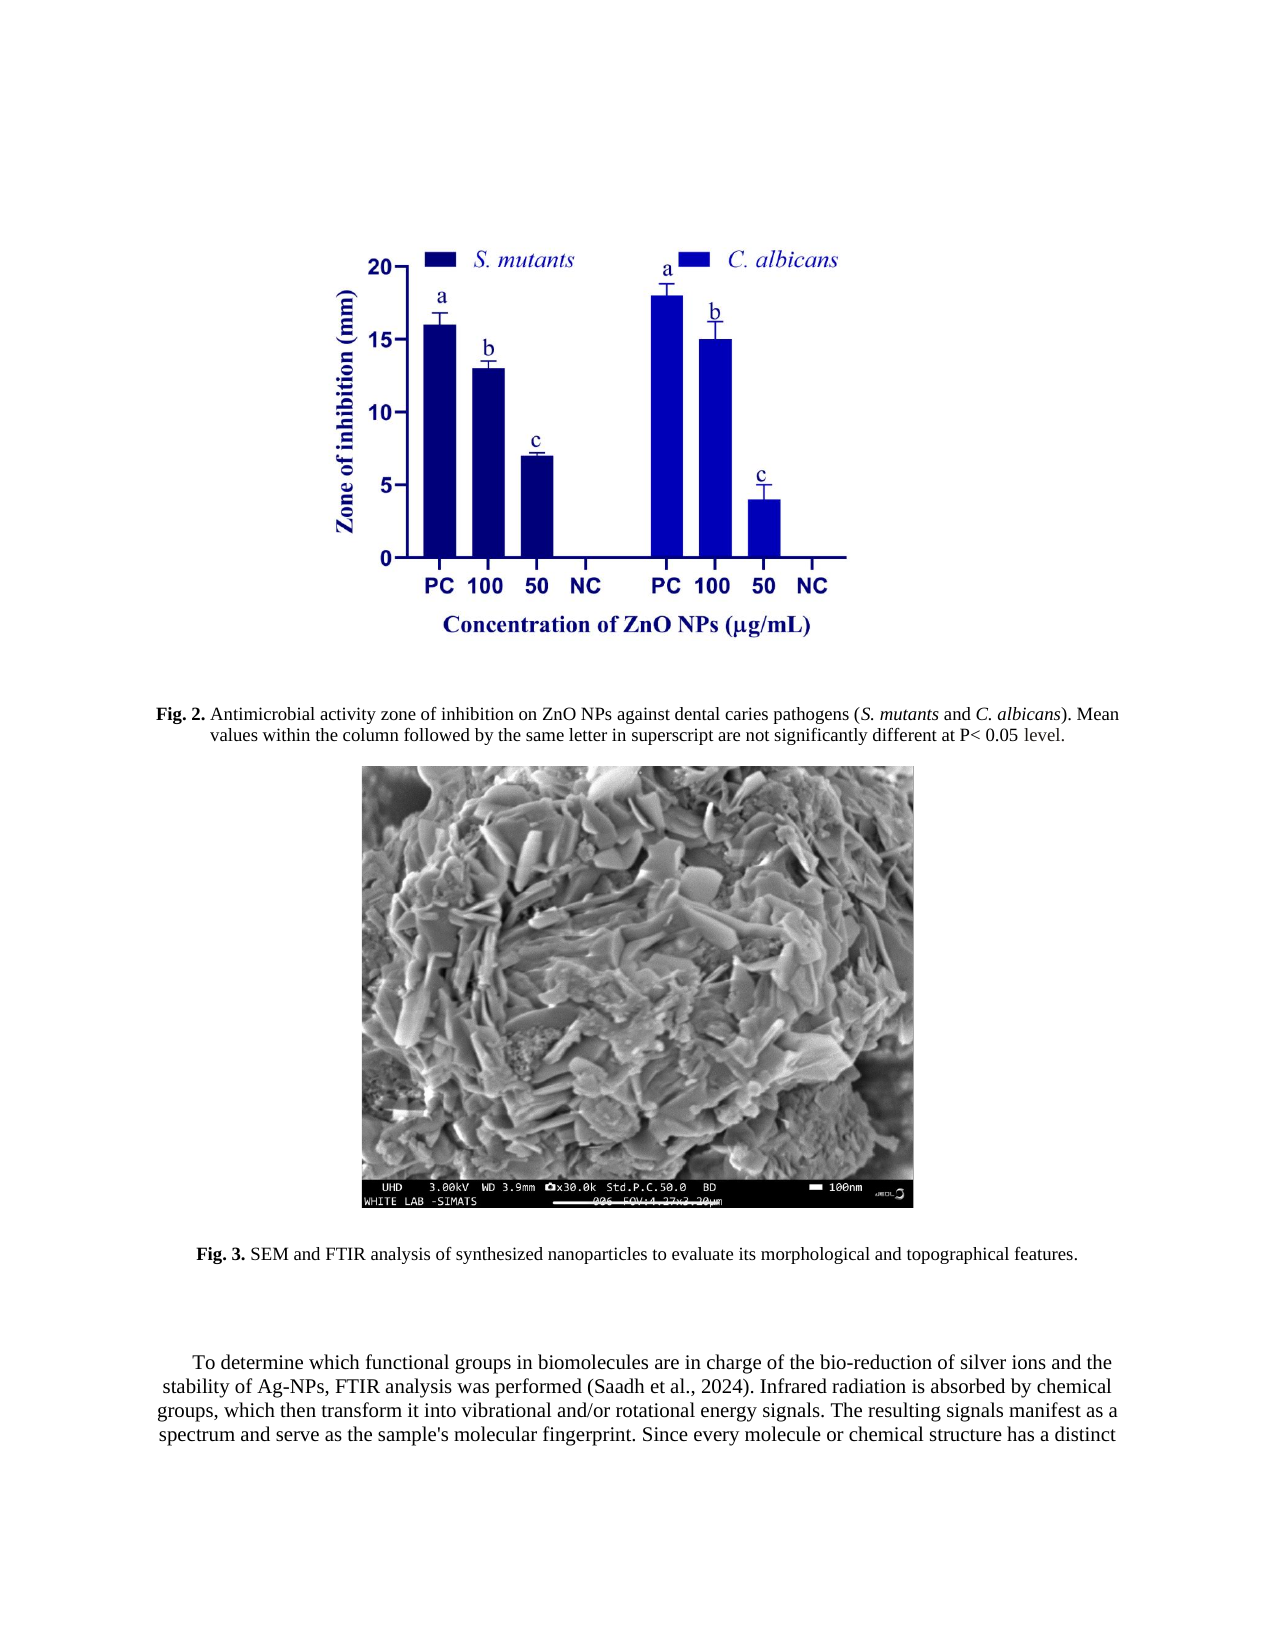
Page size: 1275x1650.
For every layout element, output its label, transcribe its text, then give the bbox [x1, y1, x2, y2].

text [150, 1349, 1125, 1446]
text Fig. 2. Antimicrobial activity zone of inhibition on ZnO NPs against dental caries pathogens (S. mutants and C. albicans). Mean values within the column followed by the same letter in superscript are not significantly different at P< 0.05 level. [150, 703, 1125, 746]
text Fig. 3. SEM and FTIR analysis of synthesized nanoparticles to evaluate its morphological and topographical features. [150, 1243, 1125, 1265]
picture [230, 150, 1045, 668]
picture [361, 766, 914, 1208]
